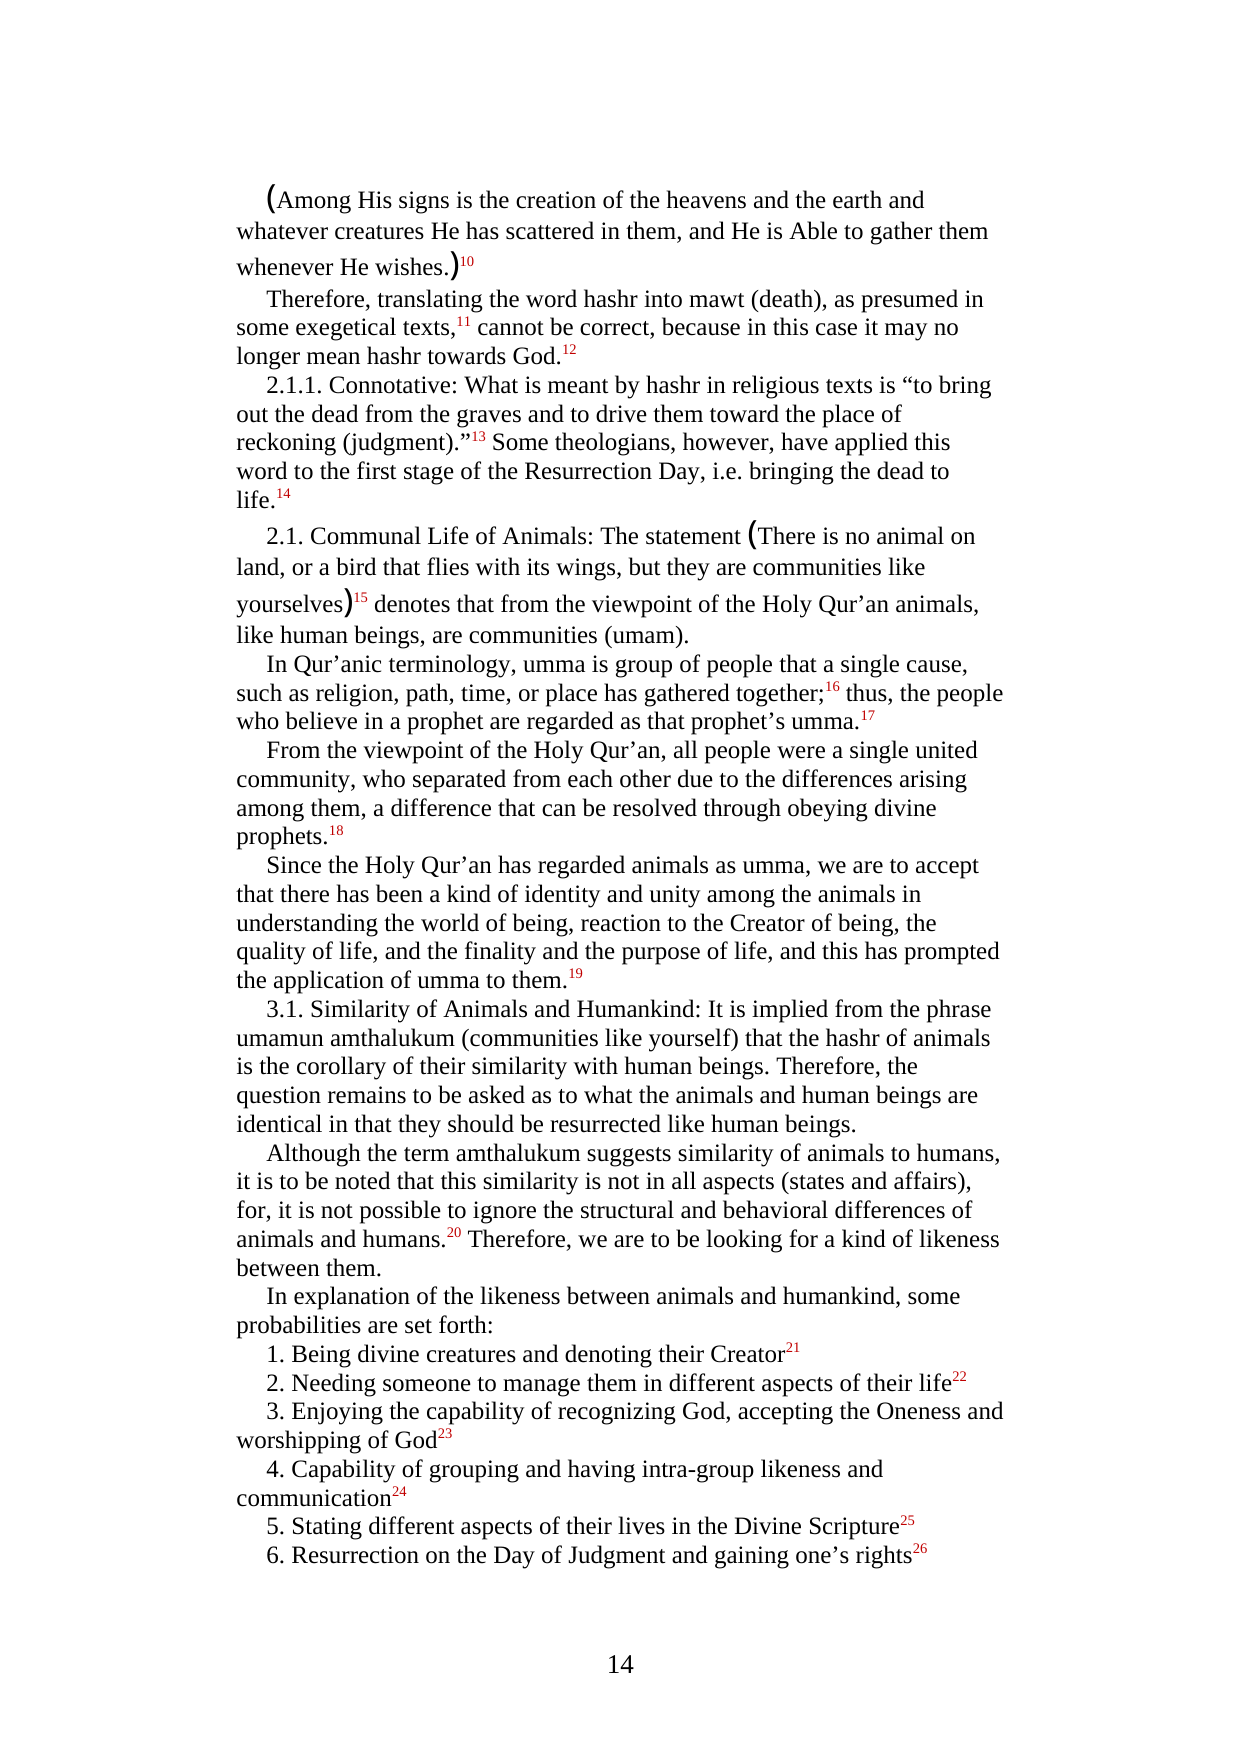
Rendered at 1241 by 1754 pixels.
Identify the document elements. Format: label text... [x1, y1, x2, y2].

text 1. Being divine creatures and denoting their Creator21 [236, 1339, 1004, 1368]
text 2.1.1. Connotative: What is meant by hashr in religious texts is “to bring out the dead from the graves and to drive them toward the place of reckoning (judgment).”13 Some theologians, however, have applied this word to the first stage of the Resurrection Day, i.e. bringing the dead to life.14 [236, 370, 1004, 514]
text 4. Capability of grouping and having intra-group likeness and communication24 [236, 1454, 1004, 1511]
text 3. Enjoying the capability of recognizing God, accepting the Oneness and worshipping of God23 [236, 1396, 1004, 1454]
text 3.1. Similarity of Animals and Humankind: It is implied from the phrase umamun amthalukum (communities like yourself) that the hashr of animals is the corollary of their similarity with human beings. Therefore, the question remains to be asked as to what the animals and human beings are identical in that they should be resurrected like human beings. [236, 994, 1004, 1138]
text From the viewpoint of the Holy Qur’an, all people were a single united community, who separated from each other due to the differences arising among them, a difference that can be resolved through obeying divine prophets.18 [236, 735, 1004, 850]
text In explanation of the likeness between animals and humankind, some probabilities are set forth: [236, 1281, 1004, 1339]
text In Qur’anic terminology, umma is group of people that a single cause, such as religion, path, time, or place has gathered together;16 thus, the people who believe in a prophet are regarded as that prophet’s umma.17 [236, 649, 1004, 735]
text Although the term amthalukum suggests similarity of animals to humans, it is to be noted that this similarity is not in all aspects (states and affairs), for, it is not possible to ignore the structural and behavioral differences of animals and humans.20 Therefore, we are to be looking for a kind of likeness between them. [236, 1138, 1004, 1281]
text Therefore, translating the word hashr into mawt (death), as presumed in some exegetical texts,11 cannot be correct, because in this case it may no longer mean hashr towards God.12 [236, 284, 1004, 370]
text Since the Holy Qur’an has regarded animals as umma, we are to accept that there has been a kind of identity and unity among the animals in understanding the world of being, reaction to the Creator of being, the quality of life, and the finality and the purpose of life, and this has prompted the application of umma to them.19 [236, 850, 1004, 994]
text 6. Resurrection on the Day of Judgment and gaining one’s rights26 [236, 1540, 1004, 1569]
text ﴾Among His signs is the creation of the heavens and the earth and whatever creatures He has scattered in them, and He is Able to gather them whenever He wishes.﴿10 [236, 177, 1004, 284]
text 2. Needing someone to manage them in different aspects of their life22 [236, 1368, 1004, 1396]
text 5. Stating different aspects of their lives in the Divine Scripture25 [236, 1511, 1004, 1540]
text 2.1. Communal Life of Animals: The statement ﴾There is no animal on land, or a bird that flies with its wings, but they are communities like yourselves﴿15 denotes that from the viewpoint of the Holy Qur’an animals, like human beings, are communities (umam). [236, 514, 1004, 649]
